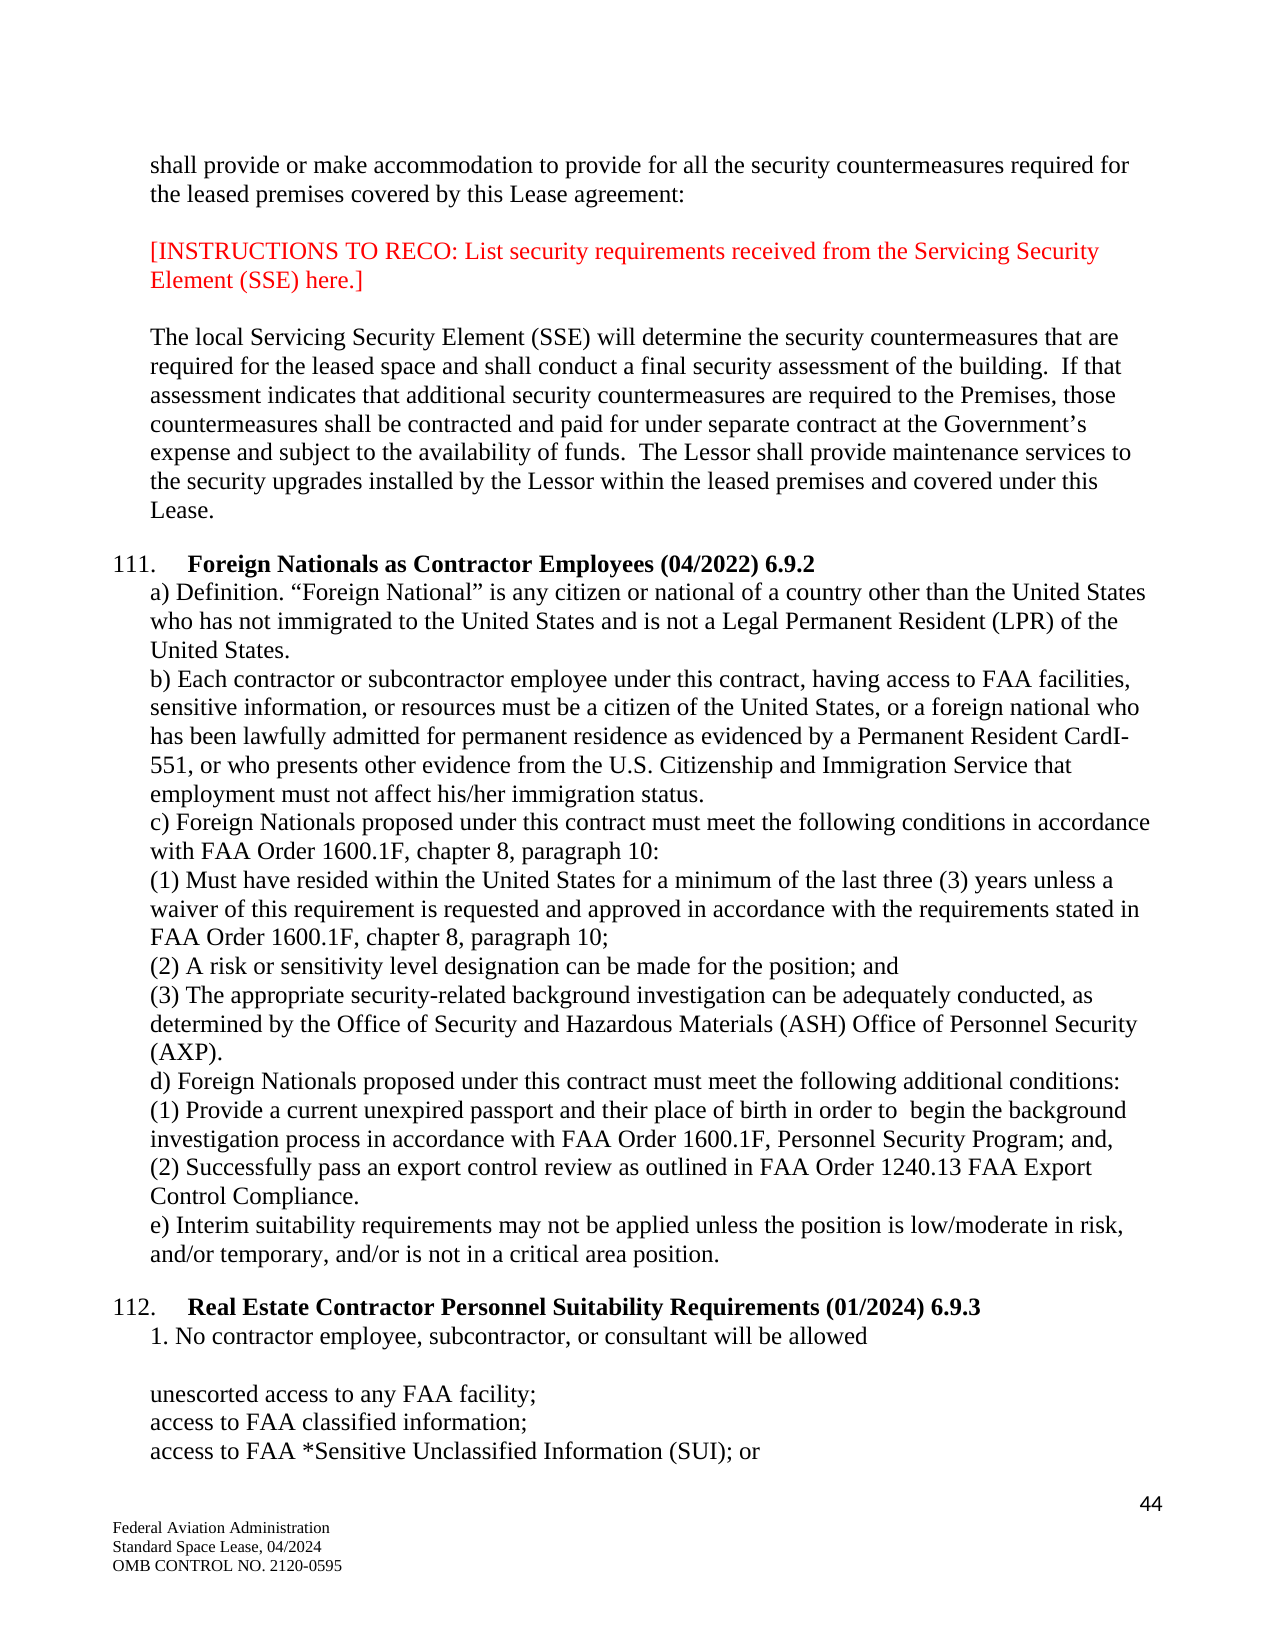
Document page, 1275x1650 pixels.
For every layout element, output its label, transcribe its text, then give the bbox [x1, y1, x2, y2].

list Foreign Nationals as Contractor Employees (04/2022) 6.9.2 Insert in all standard space leases. Changes must be approved by the Servicing Security Element (SSE). a) Definition. “Foreign National” is any citizen or national of a country other than the United States who has not immigrated to the United States and is not a Legal Permanent Resident (LPR) of the United States. b) Each contractor or subcontractor employee under this contract, having access to FAA facilities, sensitive information, or resources must be a citizen of the United States, or a foreign national who has been lawfully admitted for permanent residence as evidenced by a Permanent Resident CardI-551, or who presents other evidence from the U.S. Citizenship and Immigration Service that employment must not affect his/her immigration status. c) Foreign Nationals proposed under this contract must meet the following conditions in accordance with FAA Order 1600.1F, chapter 8, paragraph 10: (1) Must have resided within the United States for a minimum of the last three (3) years unless a waiver of this requirement is requested and approved in accordance with the requirements stated in FAA Order 1600.1F, chapter 8, paragraph 10; (2) A risk or sensitivity level designation can be made for the position; and (3) The appropriate security-related background investigation can be adequately conducted, as determined by the Office of Security and Hazardous Materials (ASH) Office of Personnel Security (AXP). d) Foreign Nationals proposed under this contract must meet the following additional conditions: (1) Provide a current unexpired passport and their place of birth in order to begin the background investigation process in accordance with FAA Order 1600.1F, Personnel Security Program; and, (2) Successfully pass an export control review as outlined in FAA Order 1240.13 FAA Export Control Compliance. e) Interim suitability requirements may not be applied unless the position is low/moderate in risk, and/or temporary, and/or is not in a critical area position. [112, 549, 1162, 1267]
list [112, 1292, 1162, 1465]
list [112, 150, 1162, 524]
